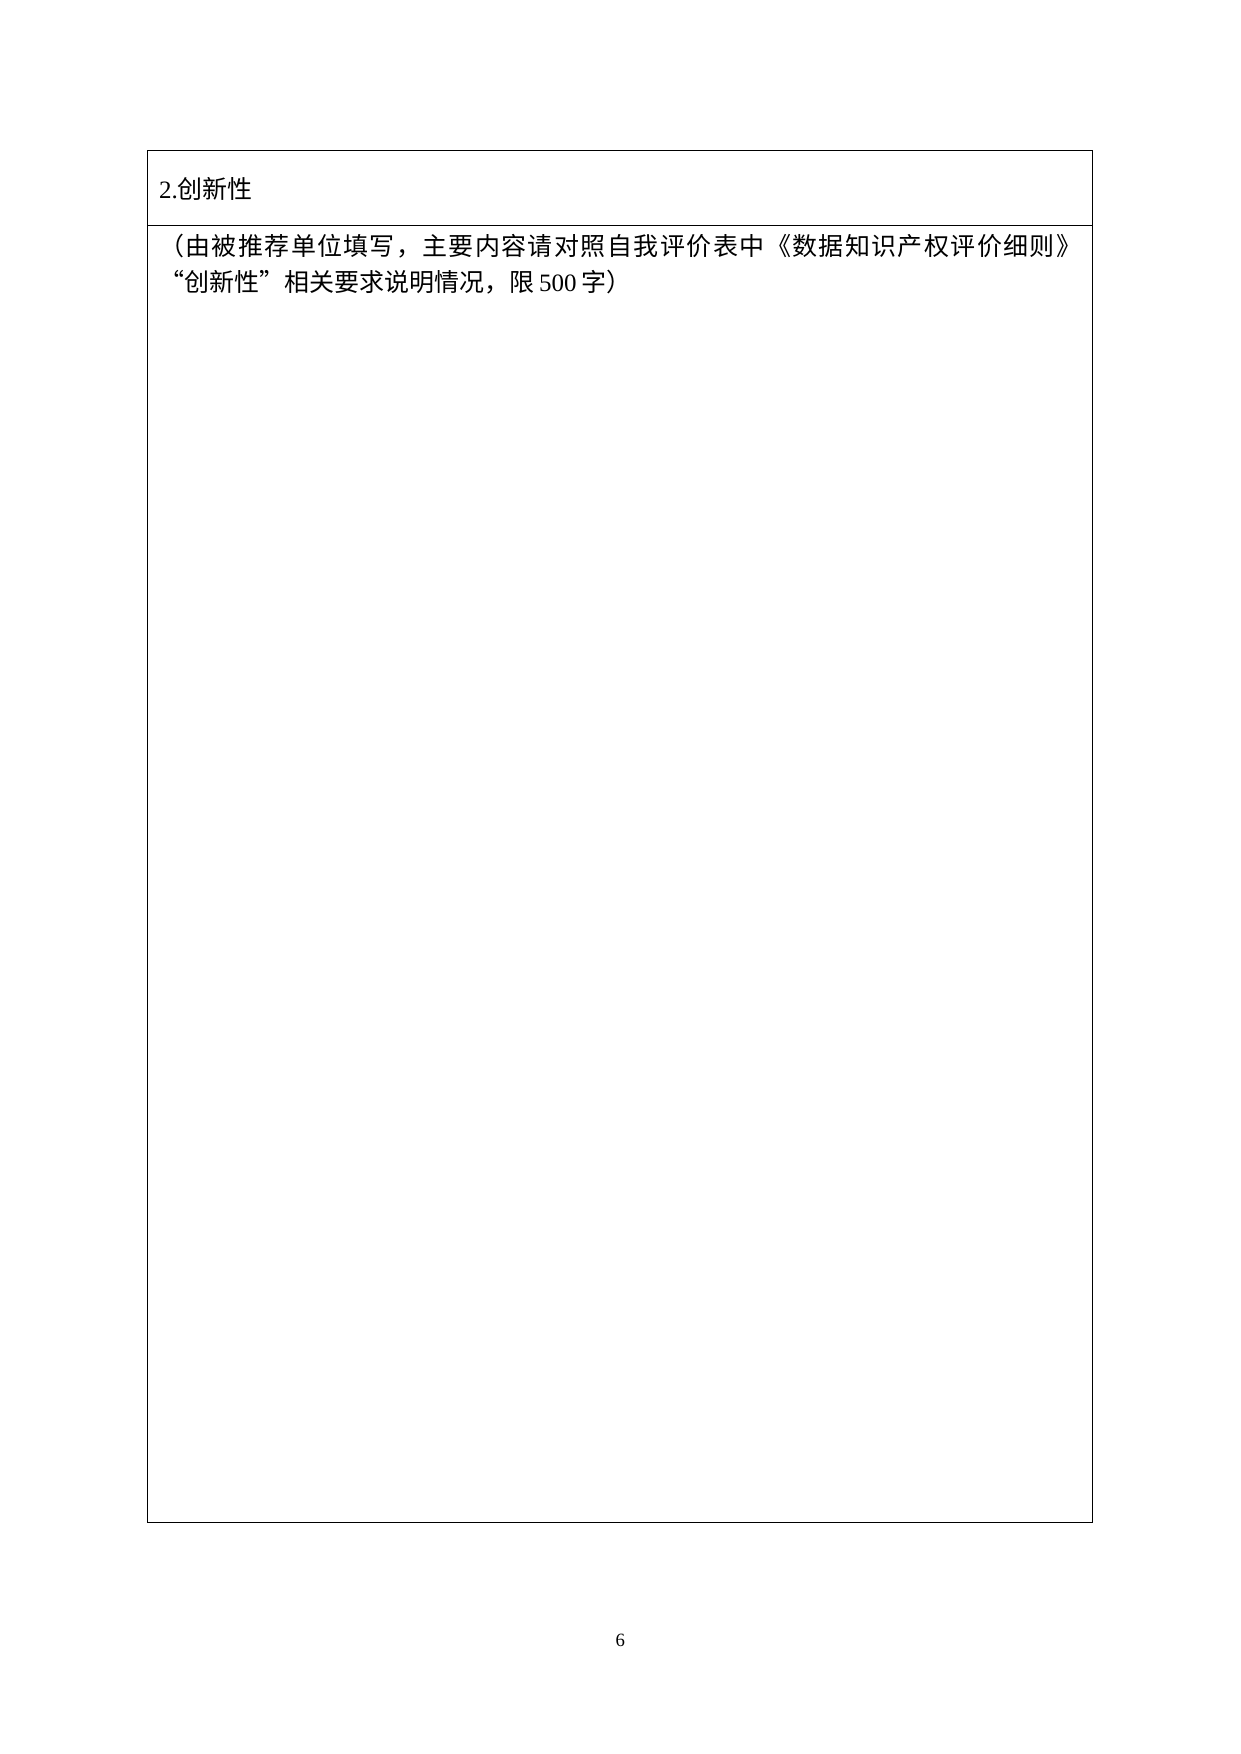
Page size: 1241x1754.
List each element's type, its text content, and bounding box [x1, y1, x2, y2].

table_header 2.创新性 [148, 151, 1092, 225]
table_cell （由被推荐单位填写，主要内容请对照自我评价表中《数据知识产权评价细则》“创新性”相关要求说明情况，限500字） [148, 226, 1092, 1522]
